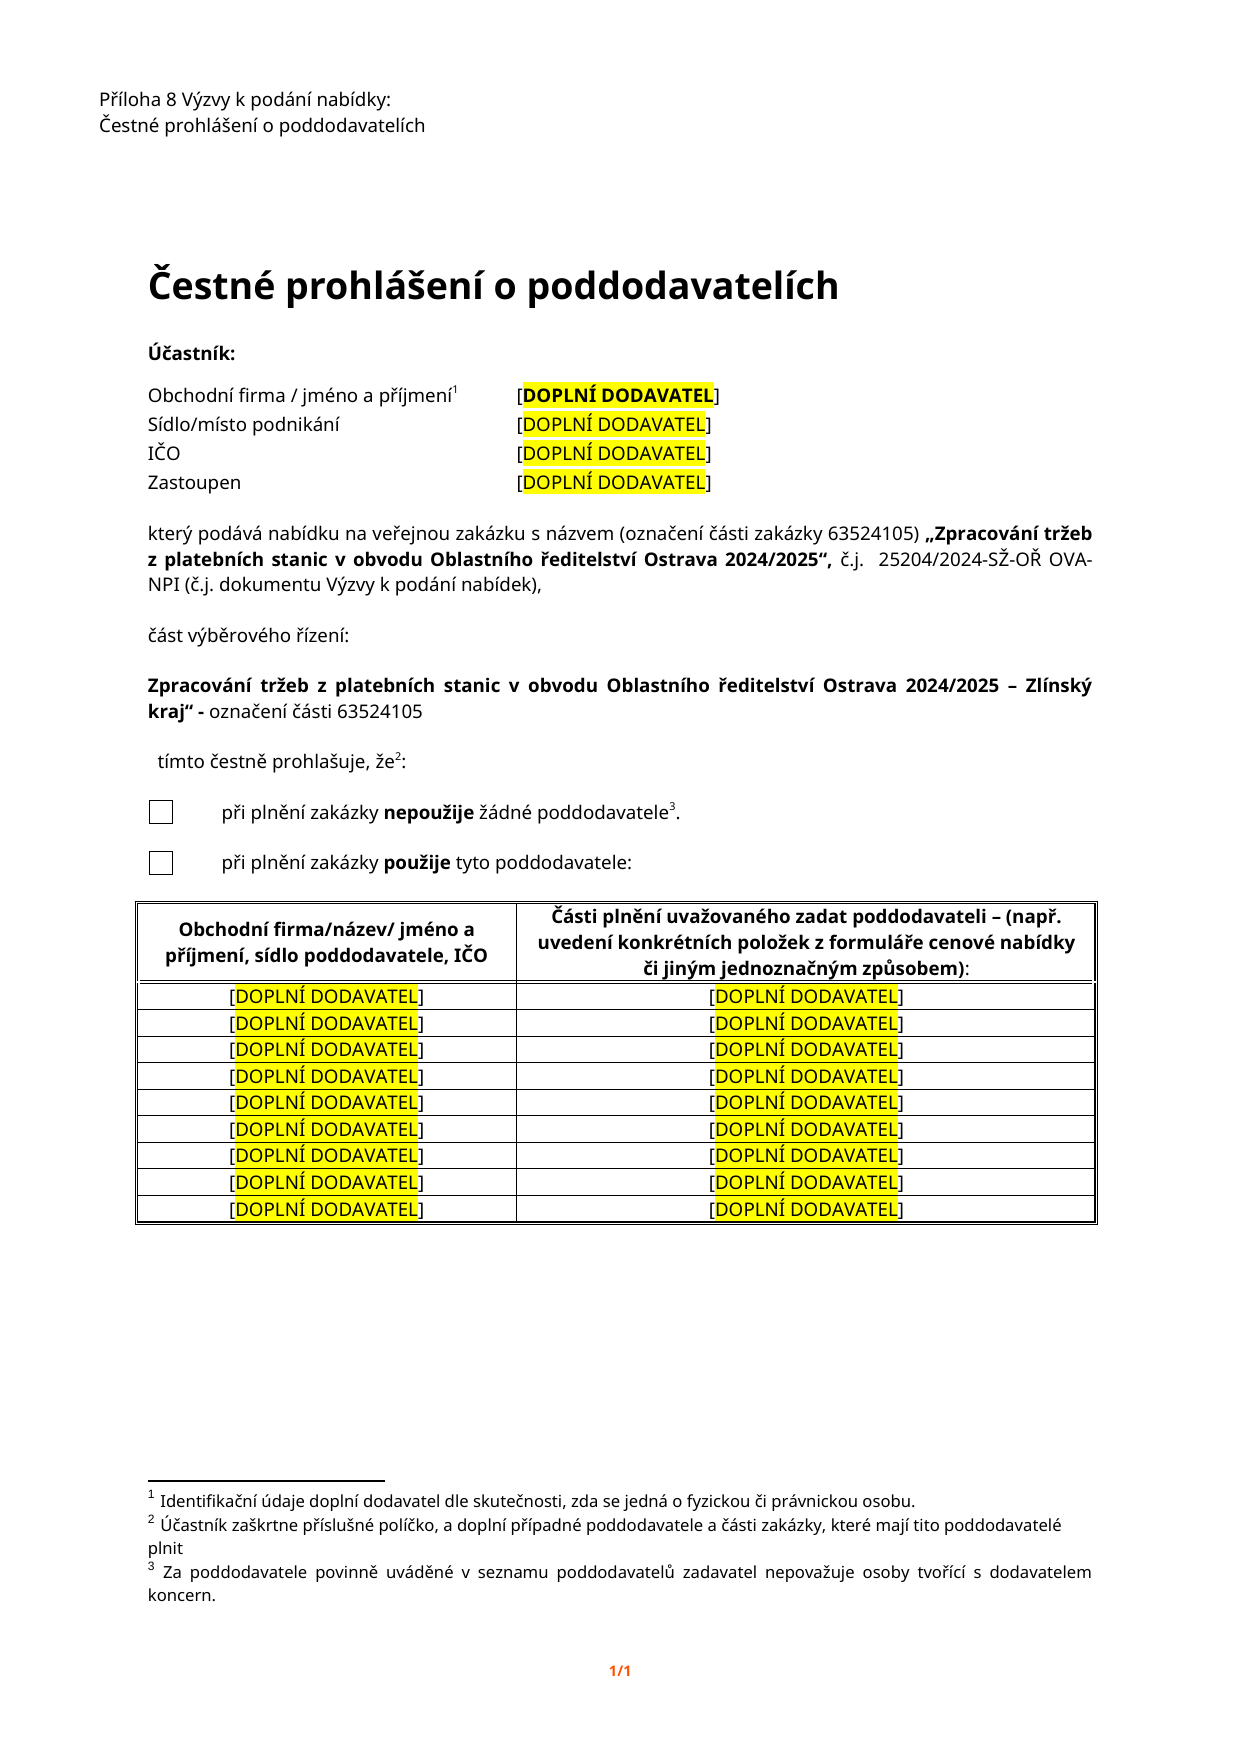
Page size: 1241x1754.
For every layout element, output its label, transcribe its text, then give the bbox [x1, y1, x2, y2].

table_cell [DOPLNÍ DODAVATEL] [898, 1063, 1094, 1089]
table_cell [DOPLNÍ DODAVATEL] [898, 1010, 1094, 1036]
text Zastoupen [148, 466, 1093, 495]
table_cell [DOPLNÍ DODAVATEL] [418, 1169, 516, 1195]
table_cell [DOPLNÍ DODAVATEL] [418, 1143, 516, 1168]
table_cell [DOPLNÍ DODAVATEL] [138, 1010, 235, 1036]
table_cell [DOPLNÍ DODAVATEL] [898, 1037, 1094, 1062]
table_cell [DOPLNÍ DODAVATEL] [517, 1196, 715, 1221]
table_cell [DOPLNÍ DODAVATEL] [517, 980, 1096, 1009]
table_cell [DOPLNÍ DODAVATEL] [898, 1116, 1094, 1142]
table_cell [DOPLNÍ DODAVATEL] [517, 1169, 715, 1195]
table_cell [DOPLNÍ DODAVATEL] [136, 980, 516, 1009]
table_cell [DOPLNÍ DODAVATEL] [418, 1063, 516, 1089]
text Účastník: [148, 336, 1093, 367]
table_cell [DOPLNÍ DODAVATEL] [138, 1037, 235, 1062]
table_cell [DOPLNÍ DODAVATEL] [517, 1143, 715, 1168]
table_cell [DOPLNÍ DODAVATEL] [138, 1196, 235, 1221]
table_cell [DOPLNÍ DODAVATEL] [418, 1010, 516, 1036]
text IČO [148, 437, 1093, 466]
table_header Části plnění uvažovaného zadat poddodavateli – (např. uvedení konkrétních položek z formuláře cenové nabídky či jiným jednoznačným způsobem): [517, 904, 1094, 980]
text Zpracování tržeb z platebních stanic v obvodu Oblastního ředitelství Ostrava 2024/2025 – Zlínský kraj“ - označení části 63524105 [148, 672, 1093, 723]
text část výběrového řízení: [148, 622, 1093, 647]
table_cell [DOPLNÍ DODAVATEL] [517, 1063, 715, 1089]
table_cell [DOPLNÍ DODAVATEL] [517, 1010, 715, 1036]
table_cell [DOPLNÍ DODAVATEL] [517, 1090, 715, 1115]
text Sídlo/místo podnikání [DOPLNÍ DODAVATEL] [148, 408, 1093, 437]
table_cell [DOPLNÍ DODAVATEL] [898, 1169, 1094, 1195]
table_header Obchodní firma/název/ jméno a příjmení, sídlo poddodavatele, IČO [138, 904, 516, 980]
table_cell [DOPLNÍ DODAVATEL] [138, 1143, 235, 1168]
text Obchodní firma / jméno a příjmení [148, 379, 1093, 408]
table_cell [DOPLNÍ DODAVATEL] [138, 1116, 235, 1142]
table_cell [DOPLNÍ DODAVATEL] [898, 1090, 1094, 1115]
table_cell [DOPLNÍ DODAVATEL] [138, 1090, 235, 1115]
table_cell [DOPLNÍ DODAVATEL] [418, 1037, 516, 1062]
text tímto čestně prohlašuje, že: [148, 748, 1093, 774]
table_cell [DOPLNÍ DODAVATEL] [418, 1116, 516, 1142]
table_cell [DOPLNÍ DODAVATEL] [418, 1090, 516, 1115]
table_cell [DOPLNÍ DODAVATEL] [898, 1143, 1094, 1168]
table_cell [DOPLNÍ DODAVATEL] [898, 1196, 1094, 1221]
table_cell [DOPLNÍ DODAVATEL] [517, 1116, 715, 1142]
text který podává nabídku na veřejnou zakázku s názvem (označení části zakázky 63524105) „Zpracování tržeb z platebních stanic v obvodu Oblastního ředitelství Ostrava 2024/2025“, č.j. 25204/2024-SŽ-OŘ OVA-NPI (č.j. dokumentu Výzvy k podání nabídek), [148, 520, 1093, 597]
table_cell [DOPLNÍ DODAVATEL] [418, 1196, 516, 1221]
text při plnění zakázky nepoužije žádné poddodavatele. [148, 799, 1093, 824]
table_cell [DOPLNÍ DODAVATEL] [138, 1169, 235, 1195]
table_cell [DOPLNÍ DODAVATEL] [517, 1037, 715, 1062]
title Čestné prohlášení o poddodavatelích [148, 259, 1093, 311]
table_cell [DOPLNÍ DODAVATEL] [138, 1063, 235, 1089]
text při plnění zakázky použije tyto poddodavatele: [148, 849, 1093, 875]
